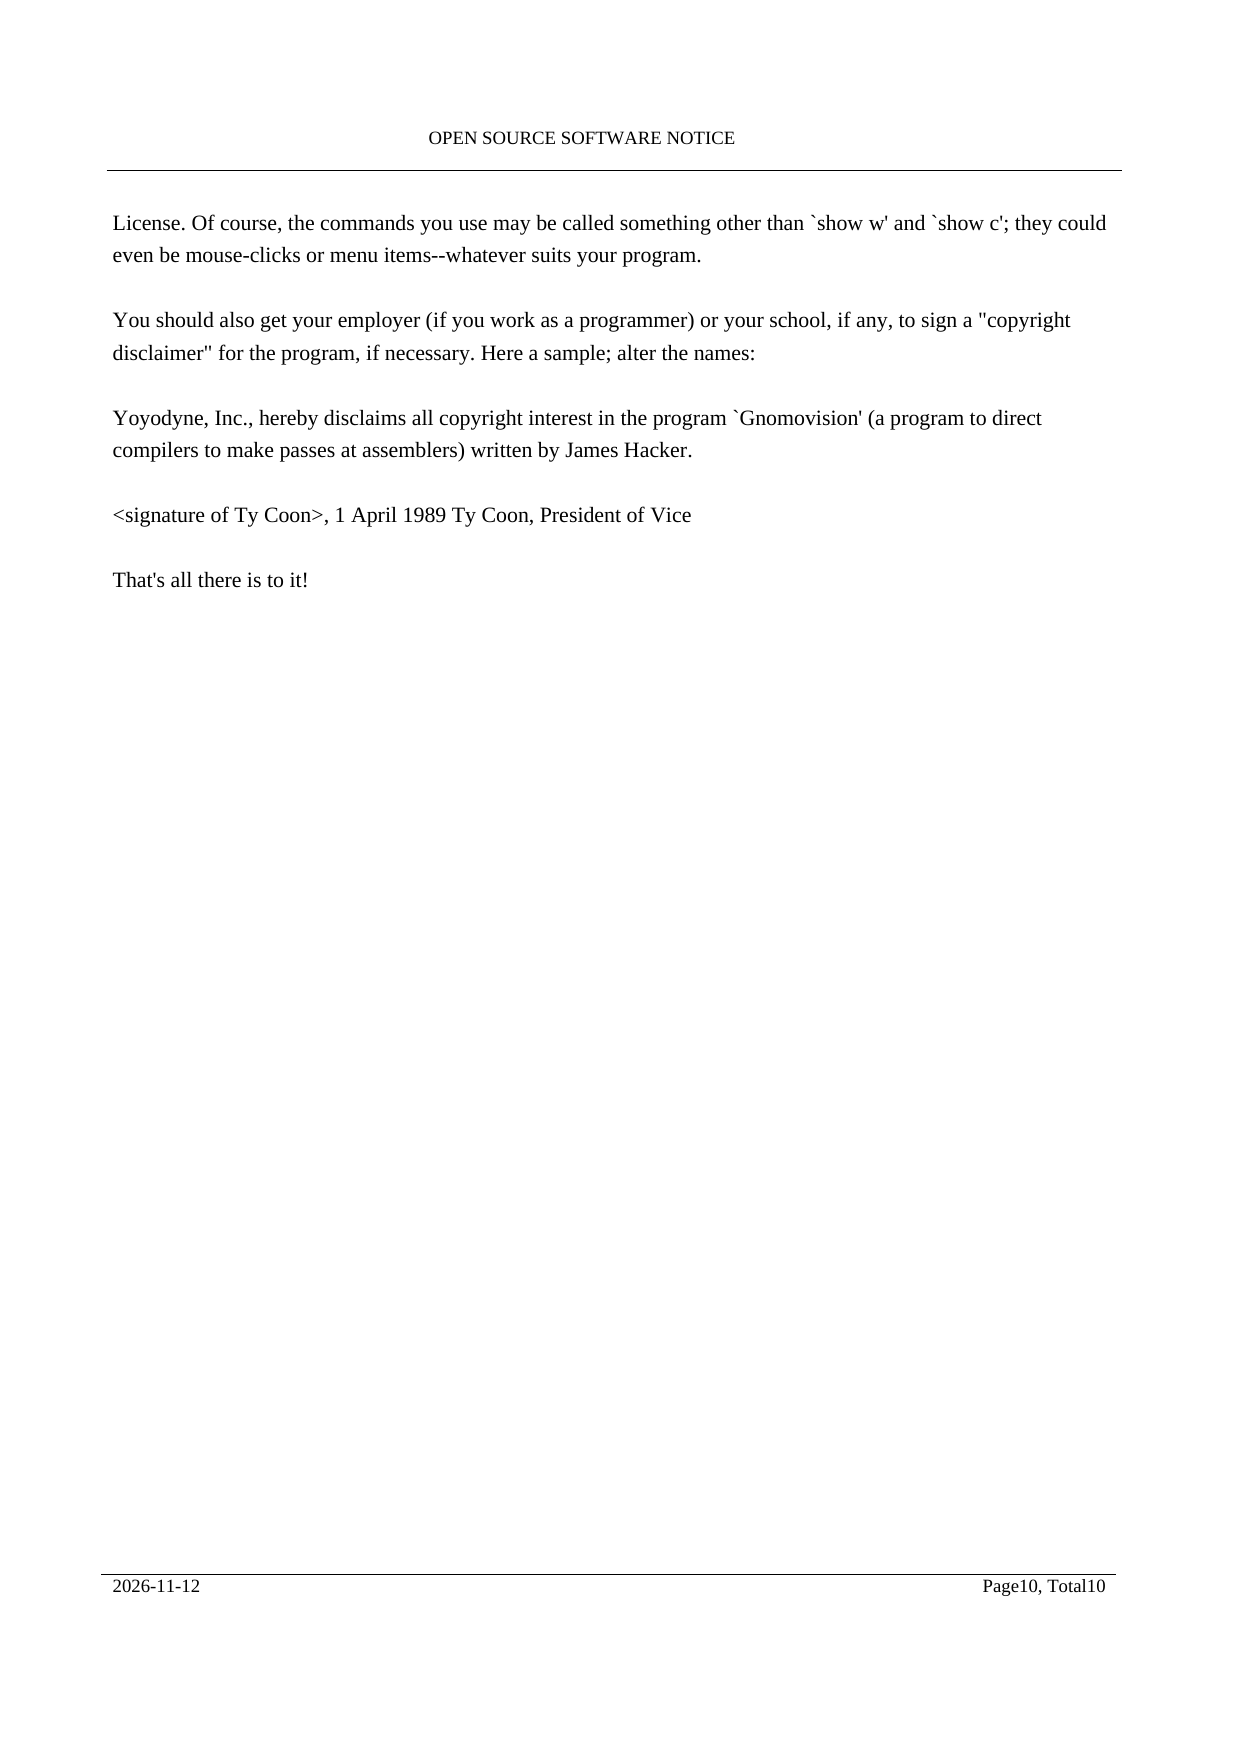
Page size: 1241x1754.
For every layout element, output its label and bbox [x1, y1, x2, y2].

text [112, 206, 1128, 596]
